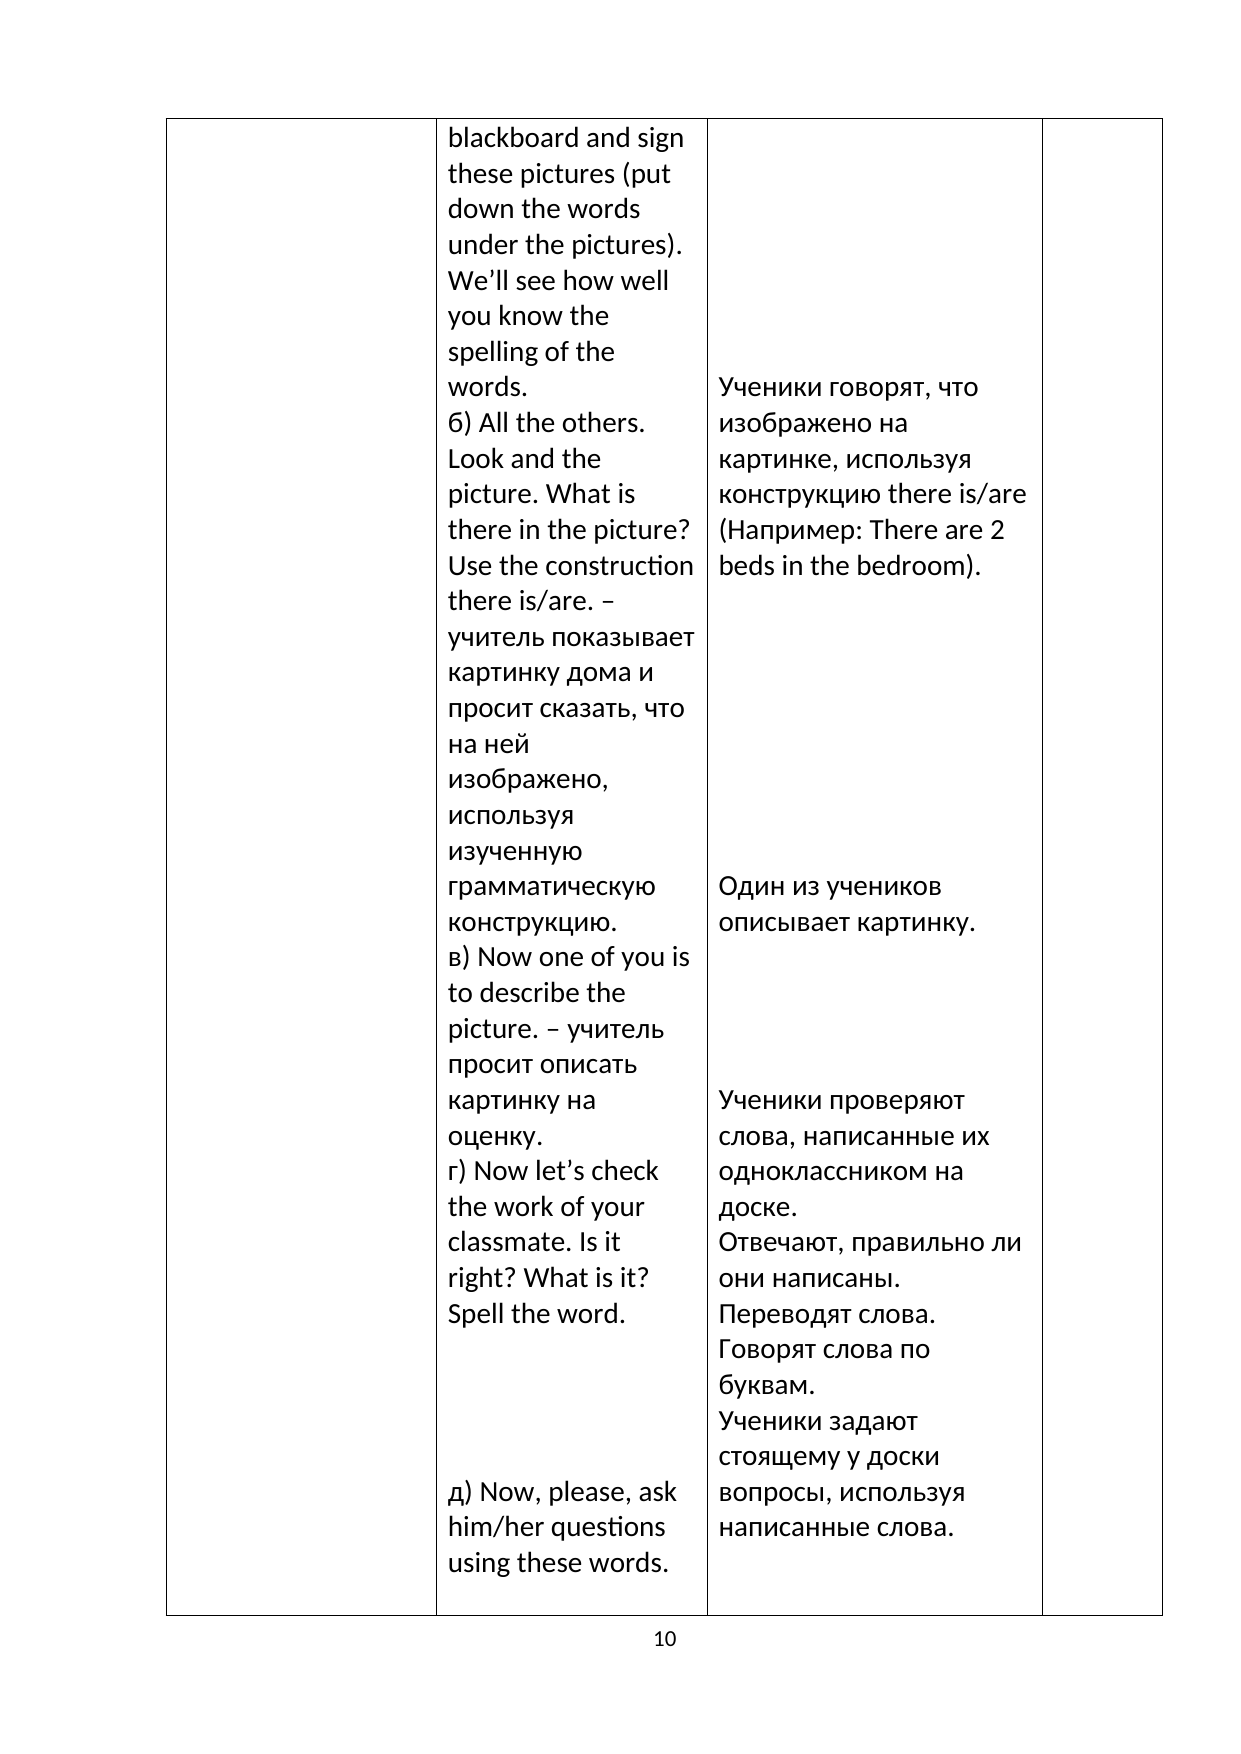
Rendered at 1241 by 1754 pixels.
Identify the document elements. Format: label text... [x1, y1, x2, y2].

table_cell 7 [1043, 119, 1162, 1615]
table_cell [167, 119, 436, 1615]
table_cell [437, 119, 707, 1615]
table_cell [708, 119, 1042, 1615]
